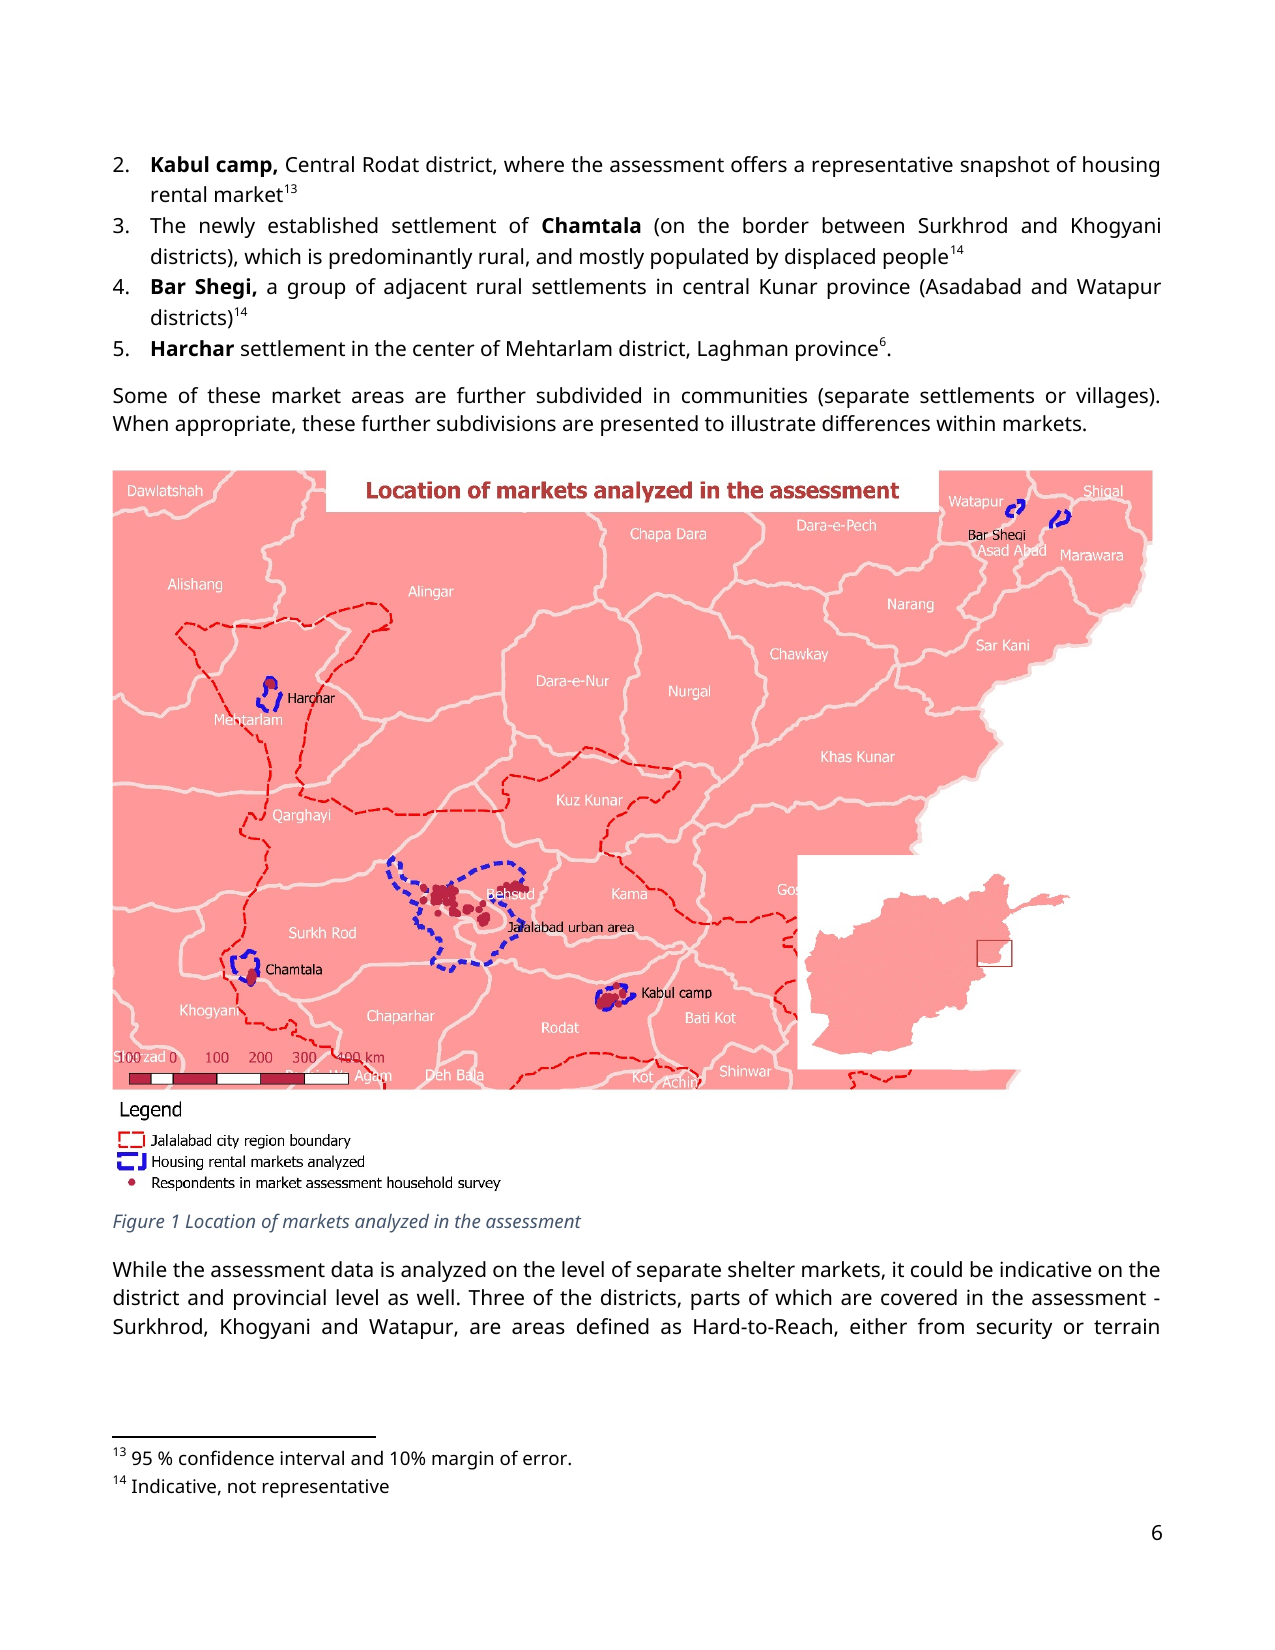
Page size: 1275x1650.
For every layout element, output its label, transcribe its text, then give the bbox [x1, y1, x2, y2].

picture [112, 466, 1163, 1209]
list The newly established settlement of Chamtala (on the border between Surkhrod and Khogyani districts), which is predominantly rural, and mostly populated by displaced people [112, 211, 1162, 270]
list Harchar settlement in the center of Mehtarlam district, Laghman province6. [112, 334, 1162, 362]
list Bar Shegi, a group of adjacent rural settlements in central Kunar province (Asadabad and Watapur districts)14 [112, 272, 1162, 332]
list Kabul camp, Central Rodat district, where the assessment offers a representative snapshot of housing rental market [112, 150, 1162, 209]
text Figure 1 Location of markets analyzed in the assessment [112, 1209, 1162, 1234]
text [112, 1255, 1162, 1369]
text Some of these market areas are further subdivided in communities (separate settlements or villages). When appropriate, these further subdivisions are presented to illustrate differences within markets. [112, 381, 1162, 438]
